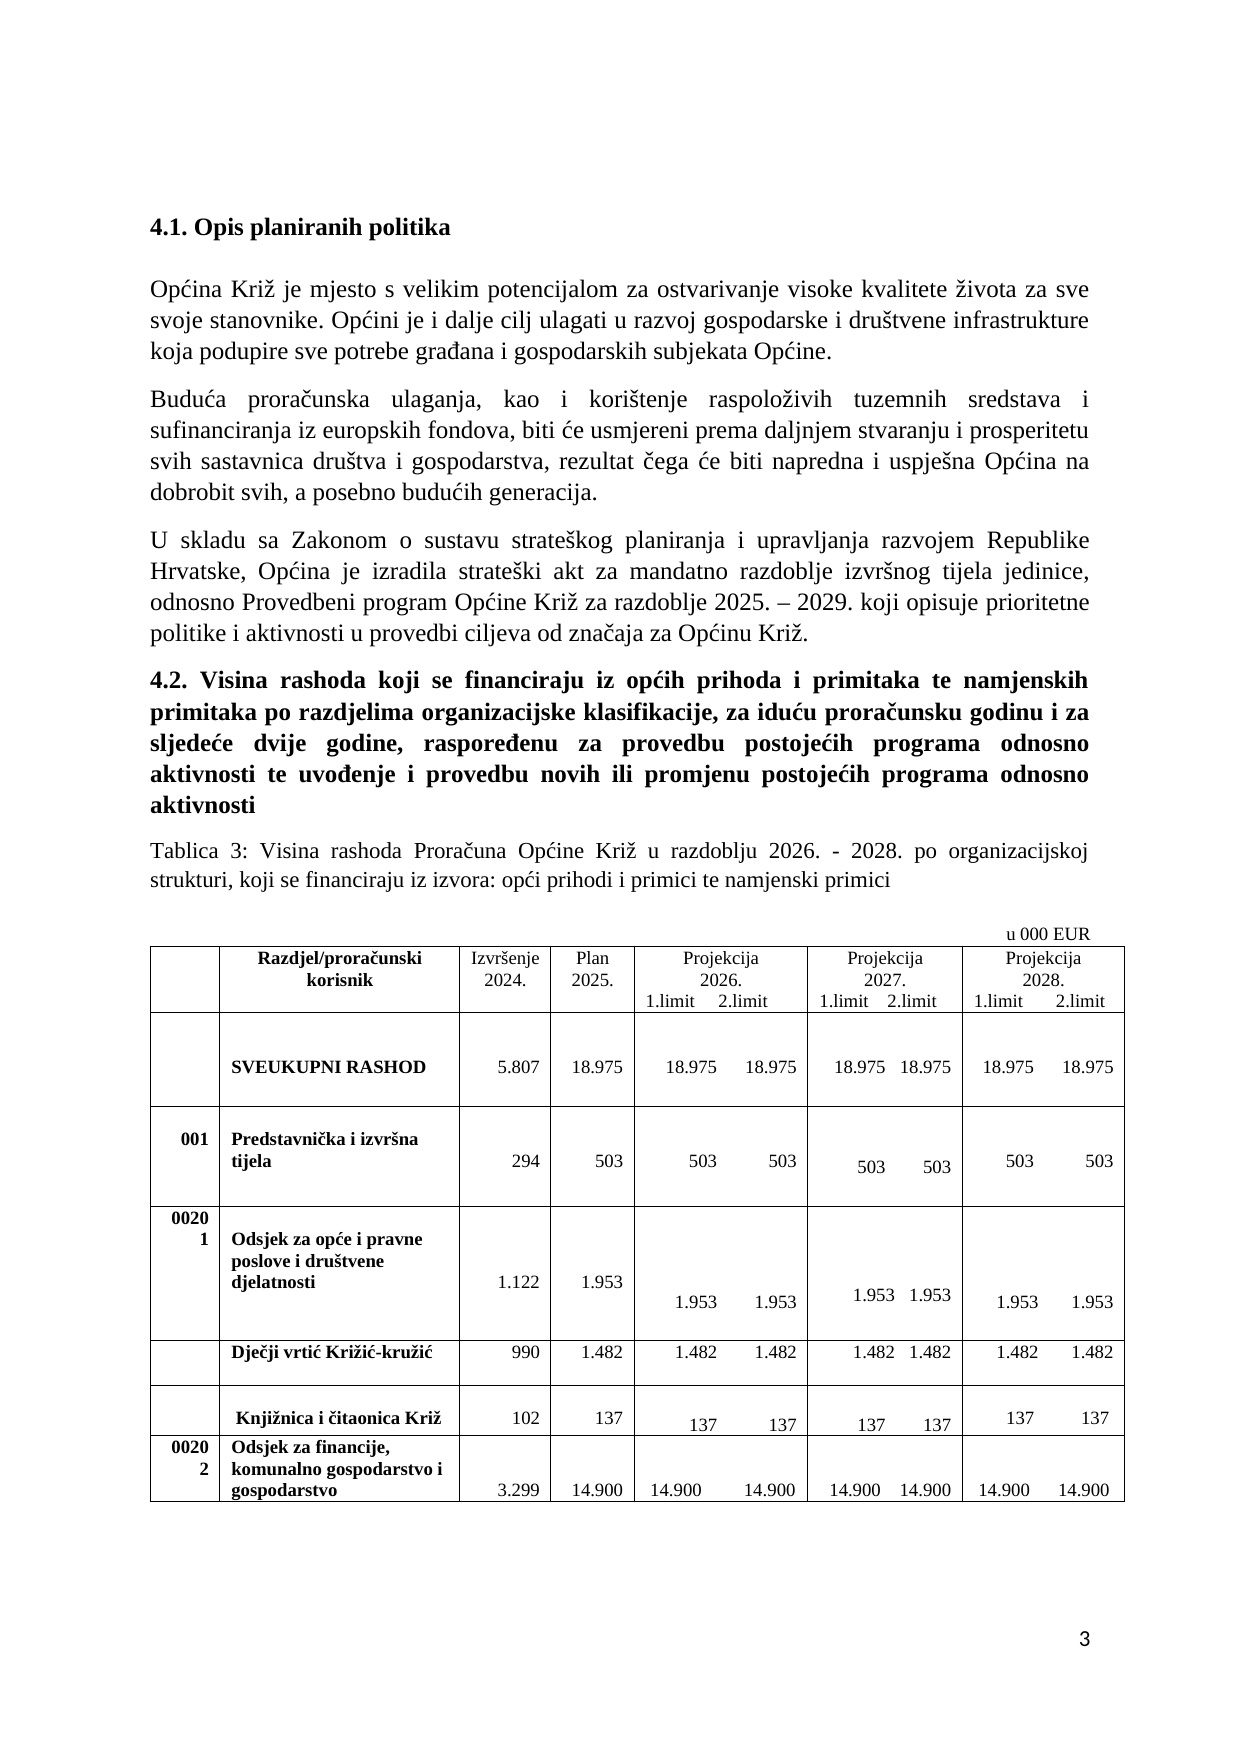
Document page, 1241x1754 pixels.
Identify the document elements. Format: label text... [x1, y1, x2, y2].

table_cell 18.975 18.975 [808, 1013, 962, 1106]
table_cell 14.900 14.900 [808, 1436, 962, 1501]
table_cell 137 137 [635, 1386, 807, 1435]
table_cell 18.975 18.975 [635, 1013, 807, 1106]
table_cell 137 137 [963, 1386, 1124, 1435]
table_cell 503 [551, 1107, 634, 1206]
table_cell [151, 1013, 219, 1106]
table_cell 294 [460, 1107, 550, 1206]
text Tablica 3: Visina rashoda Proračuna Općine Križ u razdoblju 2026. - 2028. po organizacijskoj strukturi, koji se financiraju iz izvora: opći prihodi i primici te namjenski primici [150, 837, 1090, 892]
text U skladu sa Zakonom o sustavu strateškog planiranja i upravljanja razvojem Republike Hrvatske, Općina je izradila strateški akt za mandatno razdoblje izvršnog tijela jedinice, odnosno Provedbeni program Općine Križ za razdoblje 2025. – 2029. koji opisuje prioritetne politike i aktivnosti u provedbi ciljeva od značaja za Općinu Križ. [150, 525, 1090, 647]
table_cell 1.953 1.953 [635, 1207, 807, 1340]
table_cell 1.482 [551, 1341, 634, 1384]
table_cell Odsjek za financije, komunalno gospodarstvo i gospodarstvo [220, 1436, 459, 1501]
table_header Plan 2025. [551, 947, 634, 1012]
table_cell Predstavnička i izvršna tijela [220, 1107, 459, 1206]
table_cell 1.953 [551, 1207, 634, 1340]
table_cell 14.900 14.900 [963, 1436, 1124, 1501]
text 4.1. Opis planiranih politika [150, 212, 1090, 241]
table_cell Dječji vrtić Križić-kružić [220, 1341, 459, 1384]
table_cell [151, 1341, 219, 1384]
table_cell Knjižnica i čitaonica Križ [220, 1386, 459, 1435]
table_cell 3.299 [460, 1436, 550, 1501]
table_cell 1.122 [460, 1207, 550, 1340]
table_header [151, 947, 219, 1012]
table_header Projekcija 2026. 1.limit 2.limit [635, 947, 807, 1012]
table_cell 00202 [151, 1436, 219, 1501]
text Općina Križ je mjesto s velikim potencijalom za ostvarivanje visoke kvalitete života za sve svoje stanovnike. Općini je i dalje cilj ulagati u razvoj gospodarske i društvene infrastrukture koja podupire sve potrebe građana i gospodarskih subjekata Općine. [150, 274, 1090, 365]
table_header Projekcija 2028. 1.limit 2.limit [963, 947, 1124, 1012]
text 4.2. Visina rashoda koji se financiraju iz općih prihoda i primitaka te namjenskih primitaka po razdjelima organizacijske klasifikacije, za iduću proračunsku godinu i za sljedeće dvije godine, raspoređenu za provedbu postojećih programa odnosno aktivnosti te uvođenje i provedbu novih ili promjenu postojećih programa odnosno aktivnosti [150, 666, 1090, 818]
table_cell SVEUKUPNI RASHOD [220, 1013, 459, 1106]
table_cell 102 [460, 1386, 550, 1435]
table_cell 503 503 [808, 1107, 962, 1206]
table_cell [151, 1386, 219, 1435]
table_header Razdjel/proračunski korisnik [220, 947, 459, 1012]
table_cell 1.953 1.953 [808, 1207, 962, 1340]
text Buduća proračunska ulaganja, kao i korištenje raspoloživih tuzemnih sredstava i sufinanciranja iz europskih fondova, biti će usmjereni prema daljnjem stvaranju i prosperitetu svih sastavnica društva i gospodarstva, rezultat čega će biti napredna i uspješna Općina na dobrobit svih, a posebno budućih generacija. [150, 384, 1090, 506]
table_cell 1.482 1.482 [635, 1341, 807, 1384]
table_cell 00201 [151, 1207, 219, 1340]
table_cell 990 [460, 1341, 550, 1384]
table_cell 137 [551, 1386, 634, 1435]
table_cell 503 503 [963, 1107, 1124, 1206]
table_cell 1.953 1.953 [963, 1207, 1124, 1340]
table_cell 1.482 1.482 [963, 1341, 1124, 1384]
table_cell 18.975 [551, 1013, 634, 1106]
table_cell 5.807 [460, 1013, 550, 1106]
table_cell 503 503 [635, 1107, 807, 1206]
table_cell 001 [151, 1107, 219, 1206]
table_cell 14.900 14.900 [635, 1436, 807, 1501]
table_cell 18.975 18.975 [963, 1013, 1124, 1106]
text u 000 EUR [150, 923, 1090, 944]
table_cell Odsjek za opće i pravne poslove i društvene djelatnosti [220, 1207, 459, 1340]
table_cell 137 137 [808, 1386, 962, 1435]
table_cell 14.900 [551, 1436, 634, 1501]
table_header Projekcija 2027. 1.limit 2.limit [808, 947, 962, 1012]
table_header Izvršenje 2024. [460, 947, 550, 1012]
table_cell 1.482 1.482 [808, 1341, 962, 1384]
